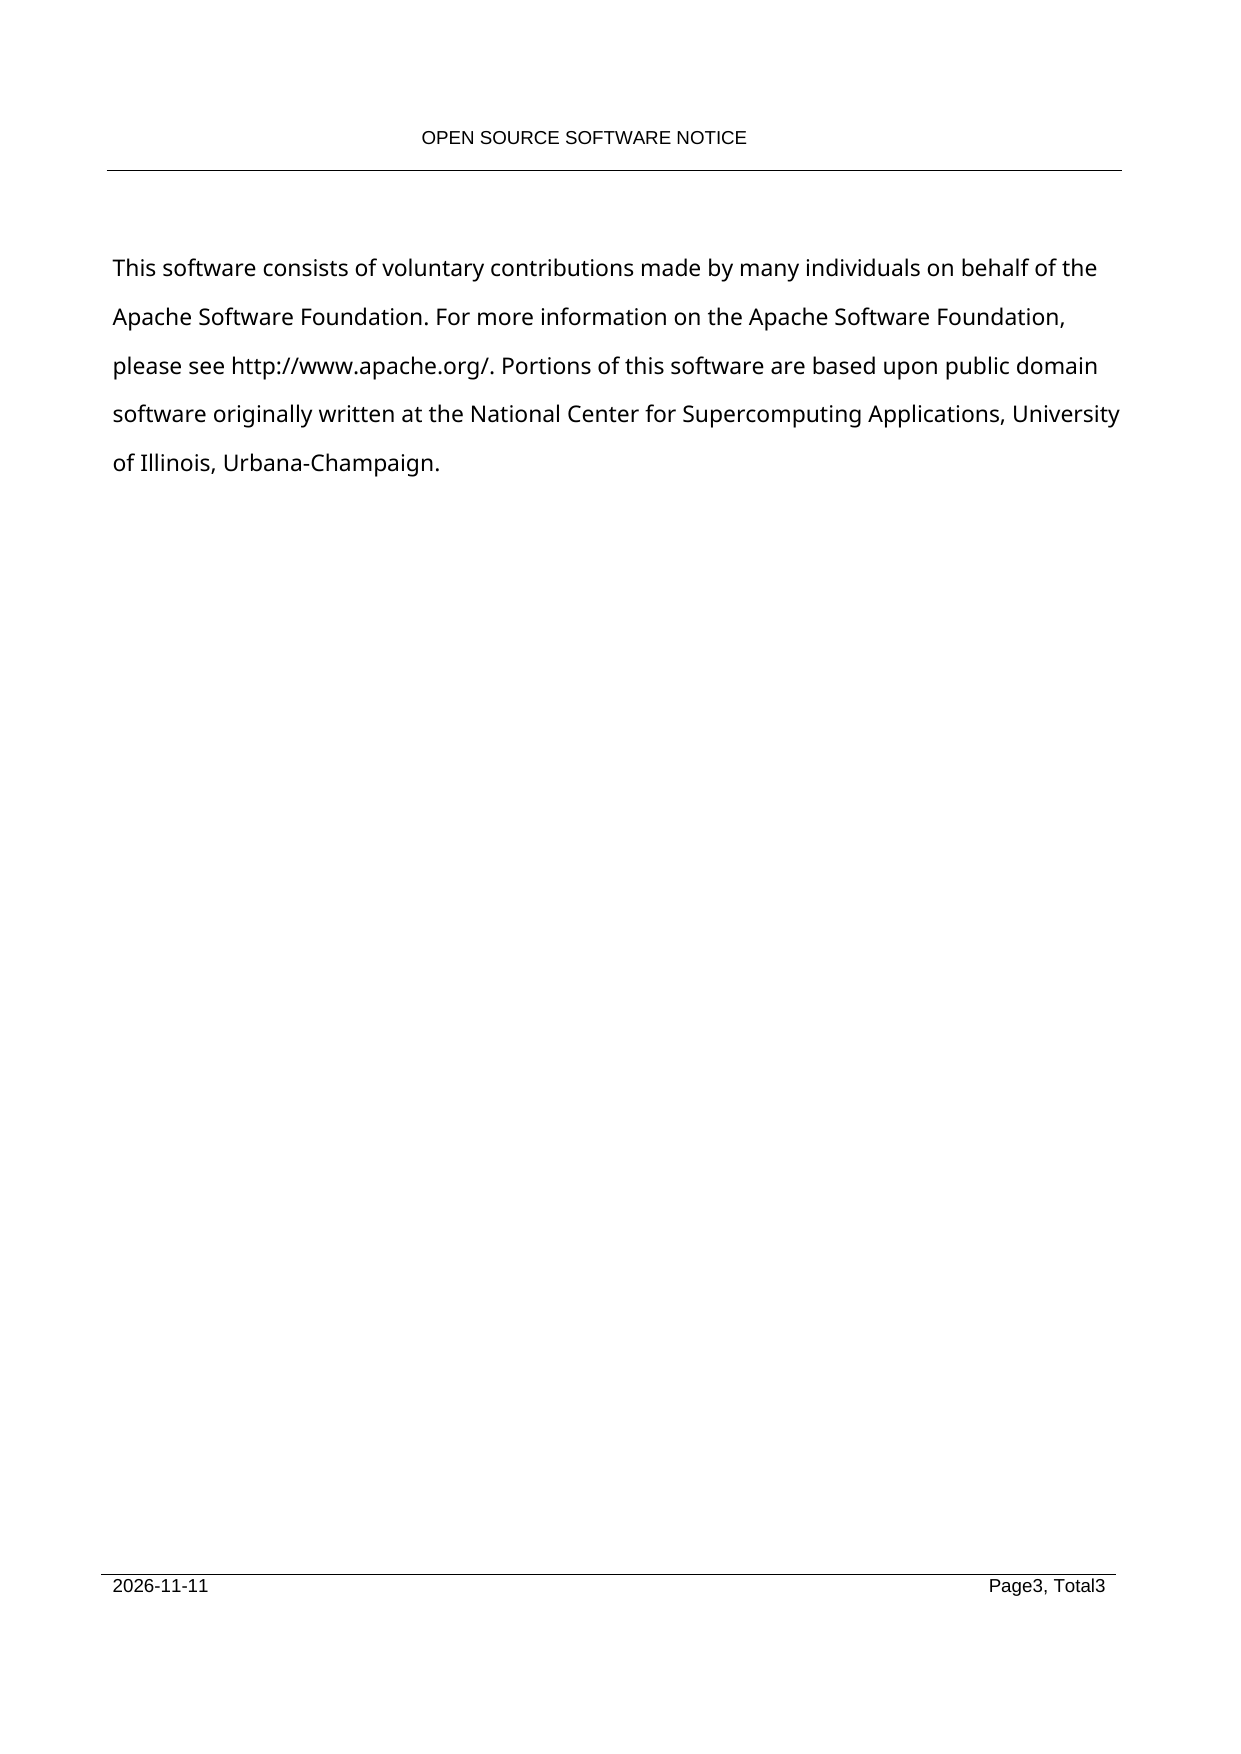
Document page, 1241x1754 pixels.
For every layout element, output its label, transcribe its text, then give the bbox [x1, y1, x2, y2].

text This software consists of voluntary contributions made by many individuals on behalf of the Apache Software Foundation. For more information on the Apache Software Foundation, please see http://www.apache.org/. Portions of this software are based upon public domain software originally written at the National Center for Supercomputing Applications, University of Illinois, Urbana-Champaign. [112, 251, 1128, 479]
